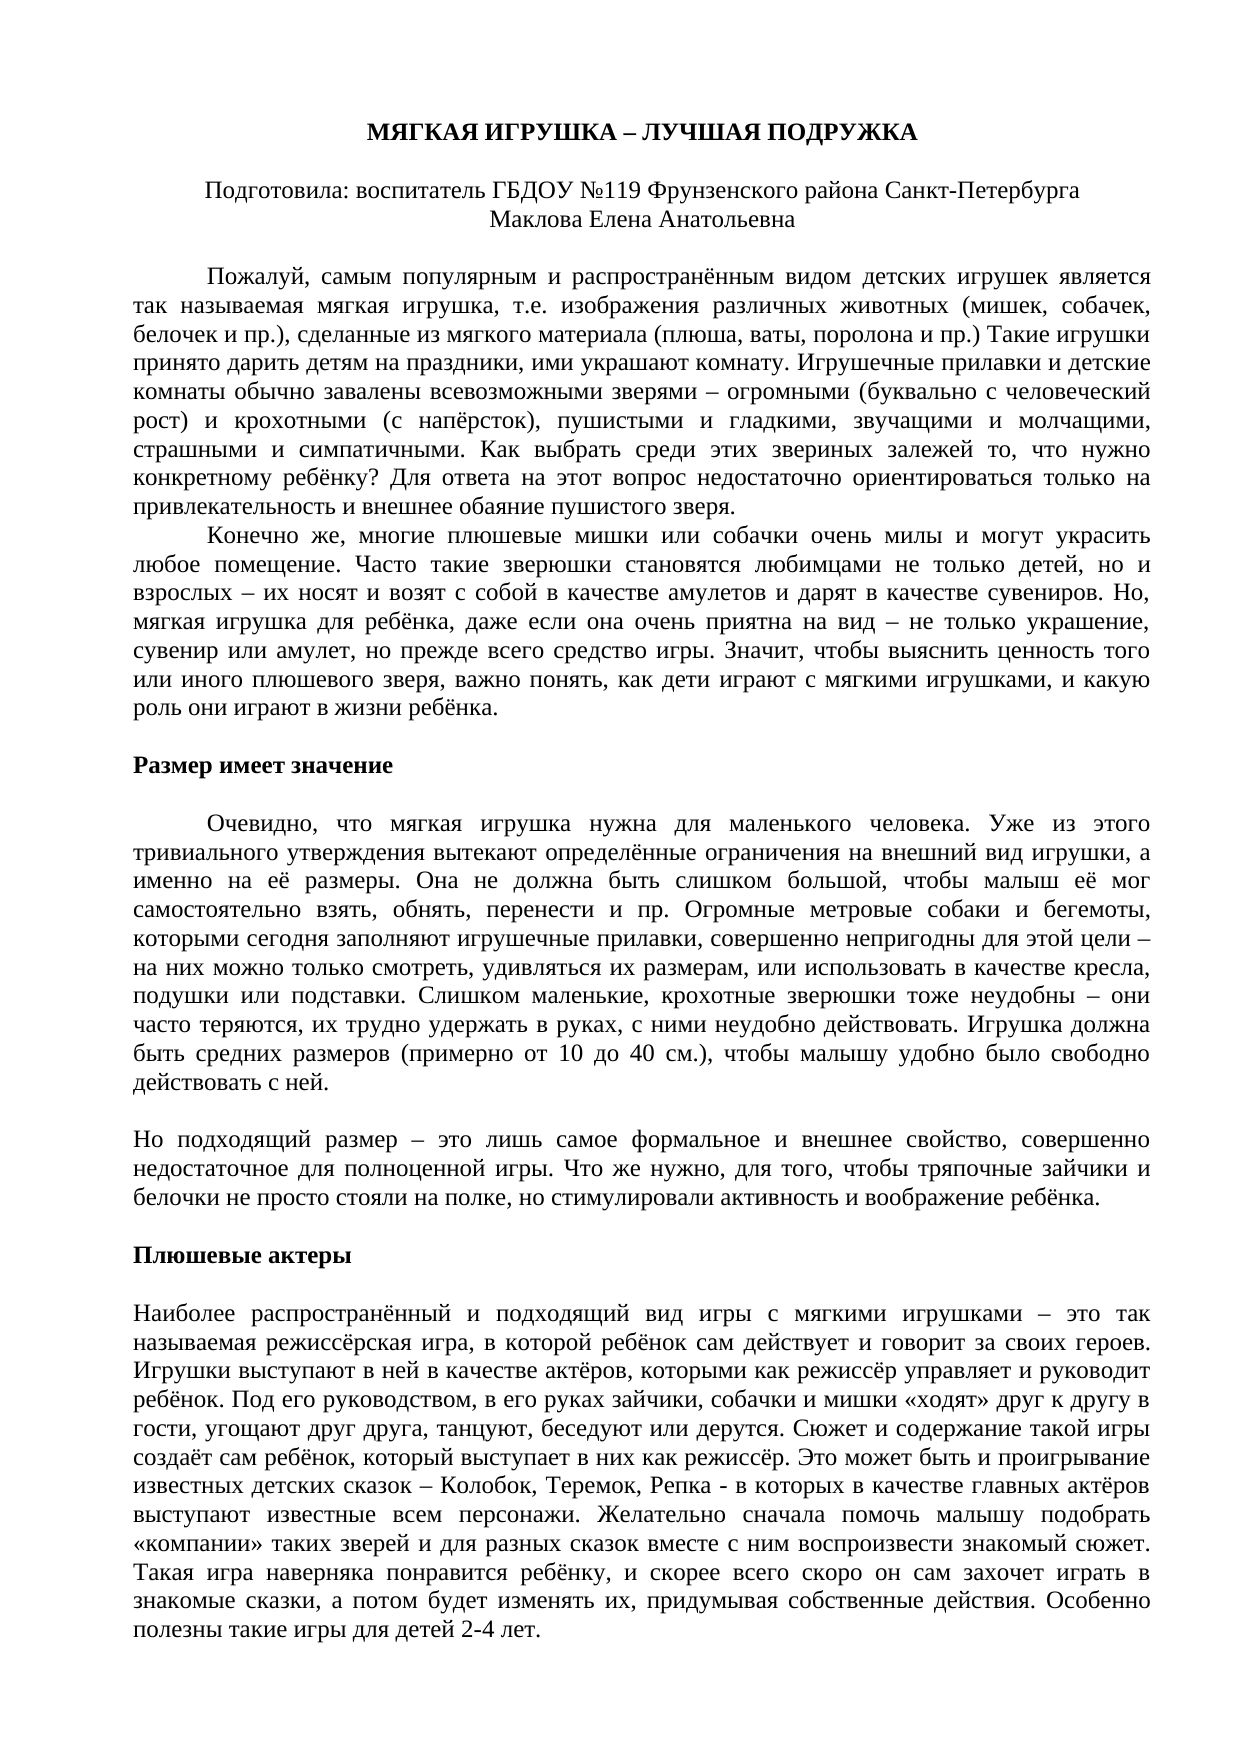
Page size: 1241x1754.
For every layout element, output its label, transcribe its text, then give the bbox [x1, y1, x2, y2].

text Наиболее распространённый и подходящий вид игры с мягкими игрушками – это так называемая режиссёрская игра, в которой ребёнок сам действует и говорит за своих героев. Игрушки выступают в ней в качестве актёров, которыми как режиссёр управляет и руководит ребёнок. Под его руководством, в его руках зайчики, собачки и мишки «ходят» друг к другу в гости, угощают друг друга, танцуют, беседуют или дерутся. Сюжет и содержание такой игры создаёт сам ребёнок, который выступает в них как режиссёр. Это может быть и проигрывание известных детских сказок – Колобок, Теремок, Репка - в которых в качестве главных актёров выступают известные всем персонажи. Желательно сначала помочь малышу подобрать «компании» таких зверей и для разных сказок вместе с ним воспроизвести знакомый сюжет. Такая игра наверняка понравится ребёнку, и скорее всего скоро он сам захочет играть в знакомые сказки, а потом будет изменять их, придумывая собственные действия. Особенно полезны такие игры для детей 2-4 лет. [133, 1298, 1152, 1643]
text Конечно же, многие плюшевые мишки или собачки очень милы и могут украсить любое помещение. Часто такие зверюшки становятся любимцами не только детей, но и взрослых – их носят и возят с собой в качестве амулетов и дарят в качестве сувениров. Но, мягкая игрушка для ребёнка, даже если она очень приятна на вид – не только украшение, сувенир или амулет, но прежде всего средство игры. Значит, чтобы выяснить ценность того или иного плюшевого зверя, важно понять, как дети играют с мягкими игрушками, и какую роль они играют в жизни ребёнка. [133, 520, 1152, 721]
text Но подходящий размер – это лишь самое формальное и внешнее свойство, совершенно недостаточное для полноценной игры. Что же нужно, для того, чтобы тряпочные зайчики и белочки не просто стояли на полке, но стимулировали активность и воображение ребёнка. [133, 1124, 1152, 1211]
text Очевидно, что мягкая игрушка нужна для маленького человека. Уже из этого тривиального утверждения вытекают определённые ограничения на внешний вид игрушки, а именно на её размеры. Она не должна быть слишком большой, чтобы малыш её мог самостоятельно взять, обнять, перенести и пр. Огромные метровые собаки и бегемоты, которыми сегодня заполняют игрушечные прилавки, совершенно непригодны для этой цели – на них можно только смотреть, удивляться их размерам, или использовать в качестве кресла, подушки или подставки. Слишком маленькие, крохотные зверюшки тоже неудобны – они часто теряются, их трудно удержать в руках, с ними неудобно действовать. Игрушка должна быть средних размеров (примерно от 10 до 40 см.), чтобы малышу удобно было свободно действовать с ней. [133, 808, 1152, 1095]
text Маклова Елена Анатольевна [133, 204, 1152, 232]
text МЯГКАЯ ИГРУШКА – ЛУЧШАЯ ПОДРУЖКА [133, 117, 1152, 146]
text Подготовила: воспитатель ГБДОУ №119 Фрунзенского района Санкт-Петербурга [133, 175, 1152, 204]
text Размер имеет значение [133, 750, 1152, 779]
text Пожалуй, самым популярным и распространённым видом детских игрушек является так называемая мягкая игрушка, т.е. изображения различных животных (мишек, собачек, белочек и пр.), сделанные из мягкого материала (плюша, ваты, поролона и пр.) Такие игрушки принято дарить детям на праздники, ими украшают комнату. Игрушечные прилавки и детские комнаты обычно завалены всевозможными зверями – огромными (буквально с человеческий рост) и крохотными (с напёрсток), пушистыми и гладкими, звучащими и молчащими, страшными и симпатичными. Как выбрать среди этих звериных залежей то, что нужно конкретному ребёнку? Для ответа на этот вопрос недостаточно ориентироваться только на привлекательность и внешнее обаяние пушистого зверя. [133, 261, 1152, 520]
text Плюшевые актеры [133, 1240, 1152, 1269]
